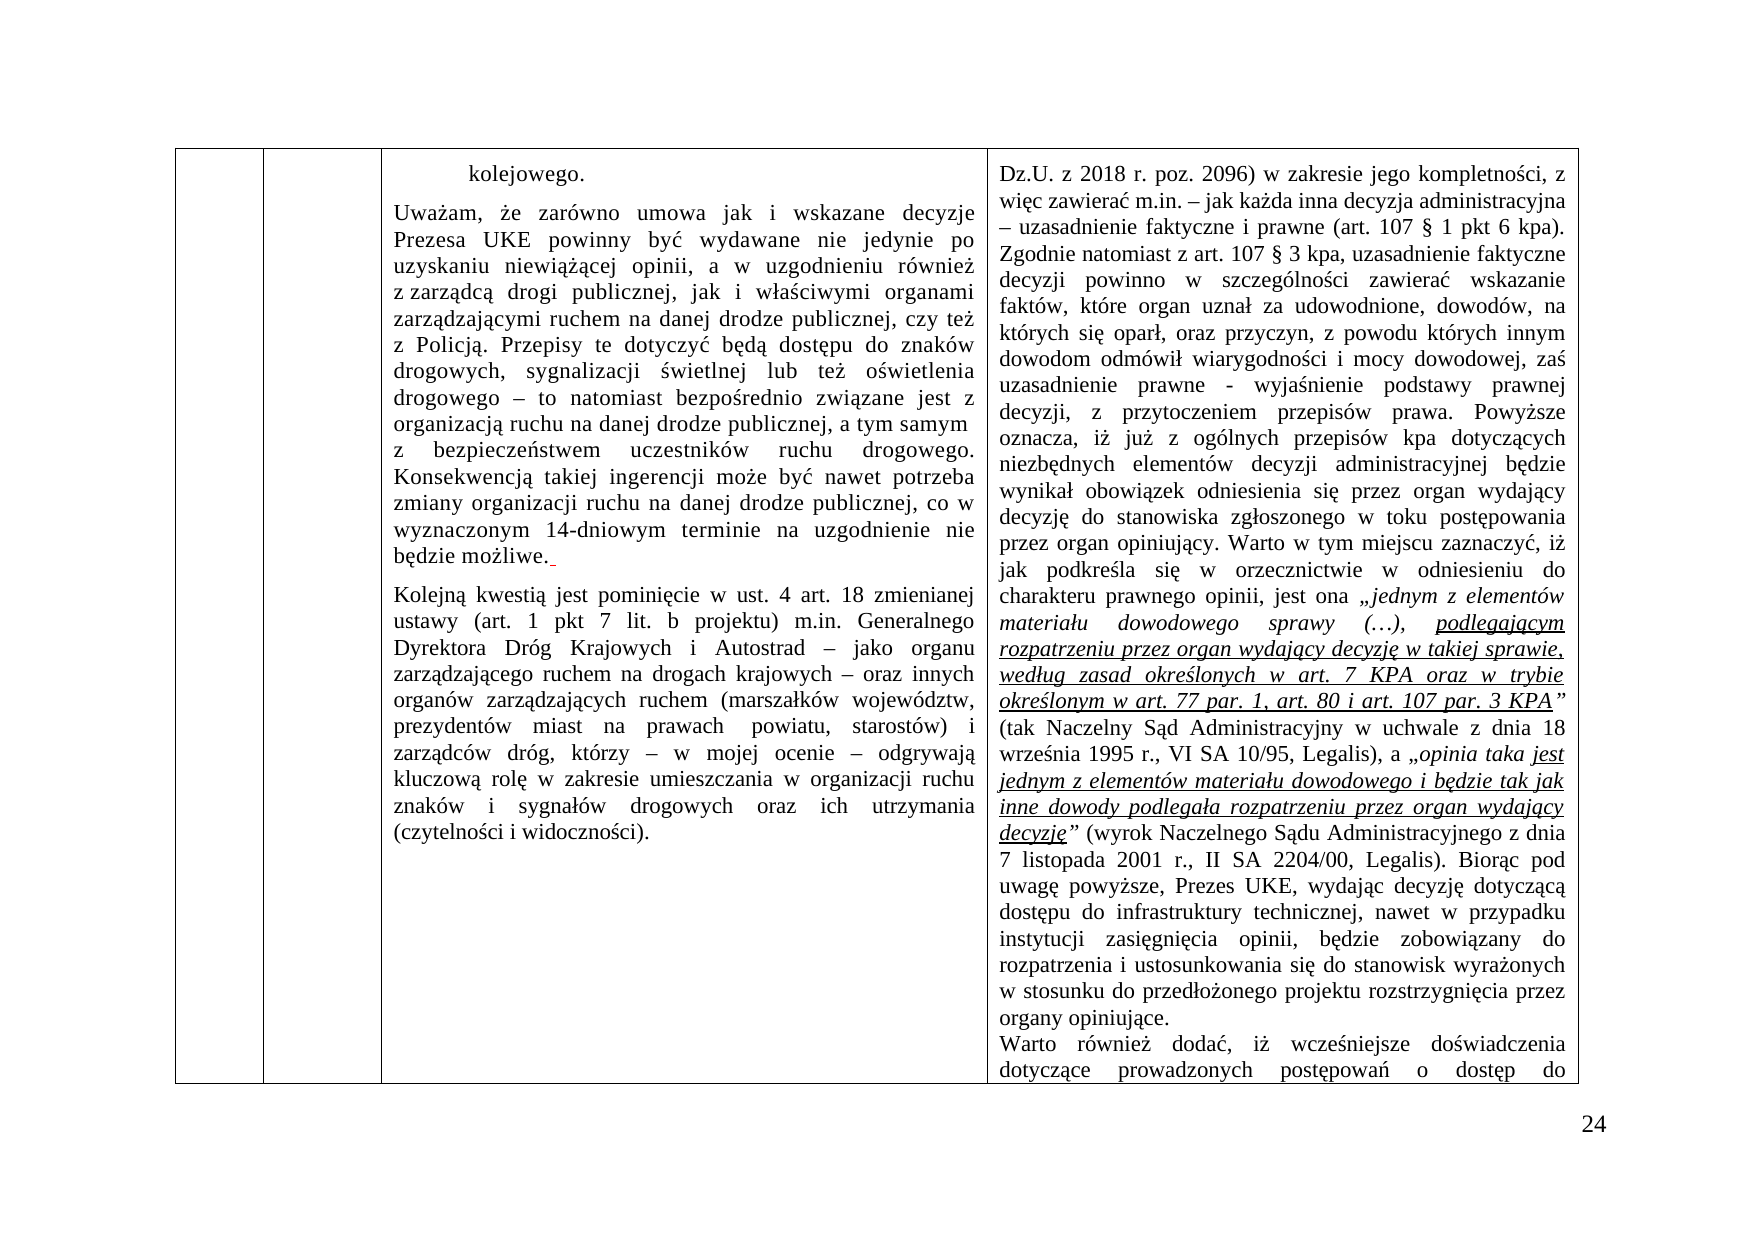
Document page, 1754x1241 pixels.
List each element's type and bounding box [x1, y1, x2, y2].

table_cell [264, 149, 381, 1083]
table_cell [176, 149, 263, 1083]
table_cell [988, 149, 1578, 1083]
table_cell [382, 149, 987, 1083]
